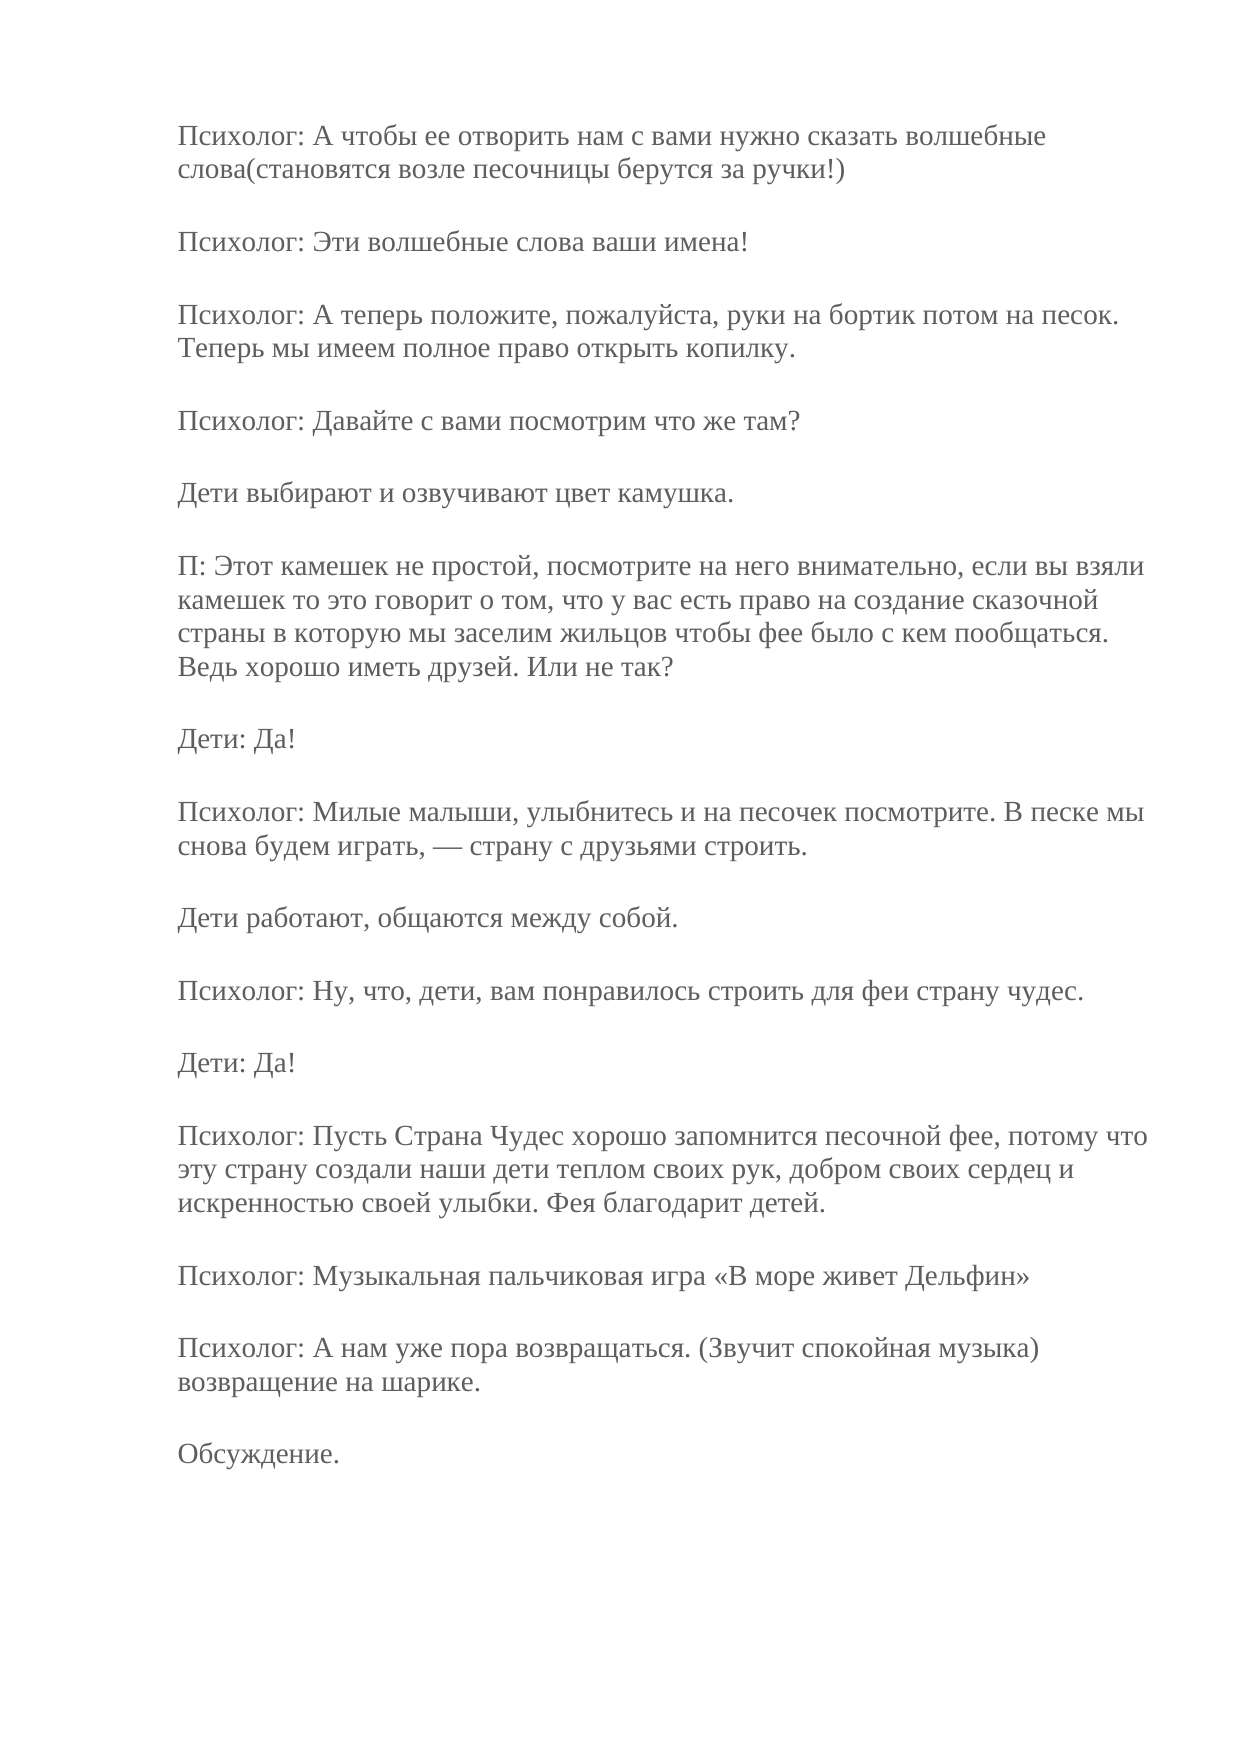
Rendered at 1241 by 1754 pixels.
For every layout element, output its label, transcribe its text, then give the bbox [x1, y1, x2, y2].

text Психолог: А нам уже пора возвращаться. (Звучит спокойная музыка) возвращение на шарике. [177, 1330, 1152, 1397]
text Психолог: Пусть Страна Чудес хорошо запомнится песочной фее, потому что эту страну создали наши дети теплом своих рук, добром своих сердец и искренностью своей улыбки. Фея благодарит детей. [177, 1118, 1152, 1219]
text Психолог: А чтобы ее отворить нам с вами нужно сказать волшебные слова(становятся возле песочницы берутся за ручки!) [177, 118, 1152, 185]
text Дети выбирают и озвучивают цвет камушка. [177, 476, 1152, 509]
text Психолог: Музыкальная пальчиковая игра «В море живет Дельфин» [177, 1258, 1152, 1291]
text П: Этот камешек не простой, посмотрите на него внимательно, если вы взяли камешек то это говорит о том, что у вас есть право на создание сказочной страны в которую мы заселим жильцов чтобы фее было с кем пообщаться. Ведь хорошо иметь друзей. Или не так? [177, 548, 1152, 682]
text Психолог: А теперь положите, пожалуйста, руки на бортик потом на песок. Теперь мы имеем полное право открыть копилку. [177, 297, 1152, 364]
text Психолог: Ну, что, дети, вам понравилось строить для феи страну чудес. [177, 973, 1152, 1006]
text Обсуждение. [177, 1436, 1152, 1470]
text Психолог: Милые малыши, улыбнитесь и на песочек посмотрите. В песке мы снова будем играть, — страну с друзьями строить. [177, 794, 1152, 861]
text Дети: Да! [177, 721, 1152, 755]
text Психолог: Эти волшебные слова ваши имена! [177, 224, 1152, 258]
text Дети: Да! [177, 1045, 1152, 1079]
text Психолог: Давайте с вами посмотрим что же там? [177, 403, 1152, 437]
text Дети работают, общаются между собой. [177, 900, 1152, 934]
